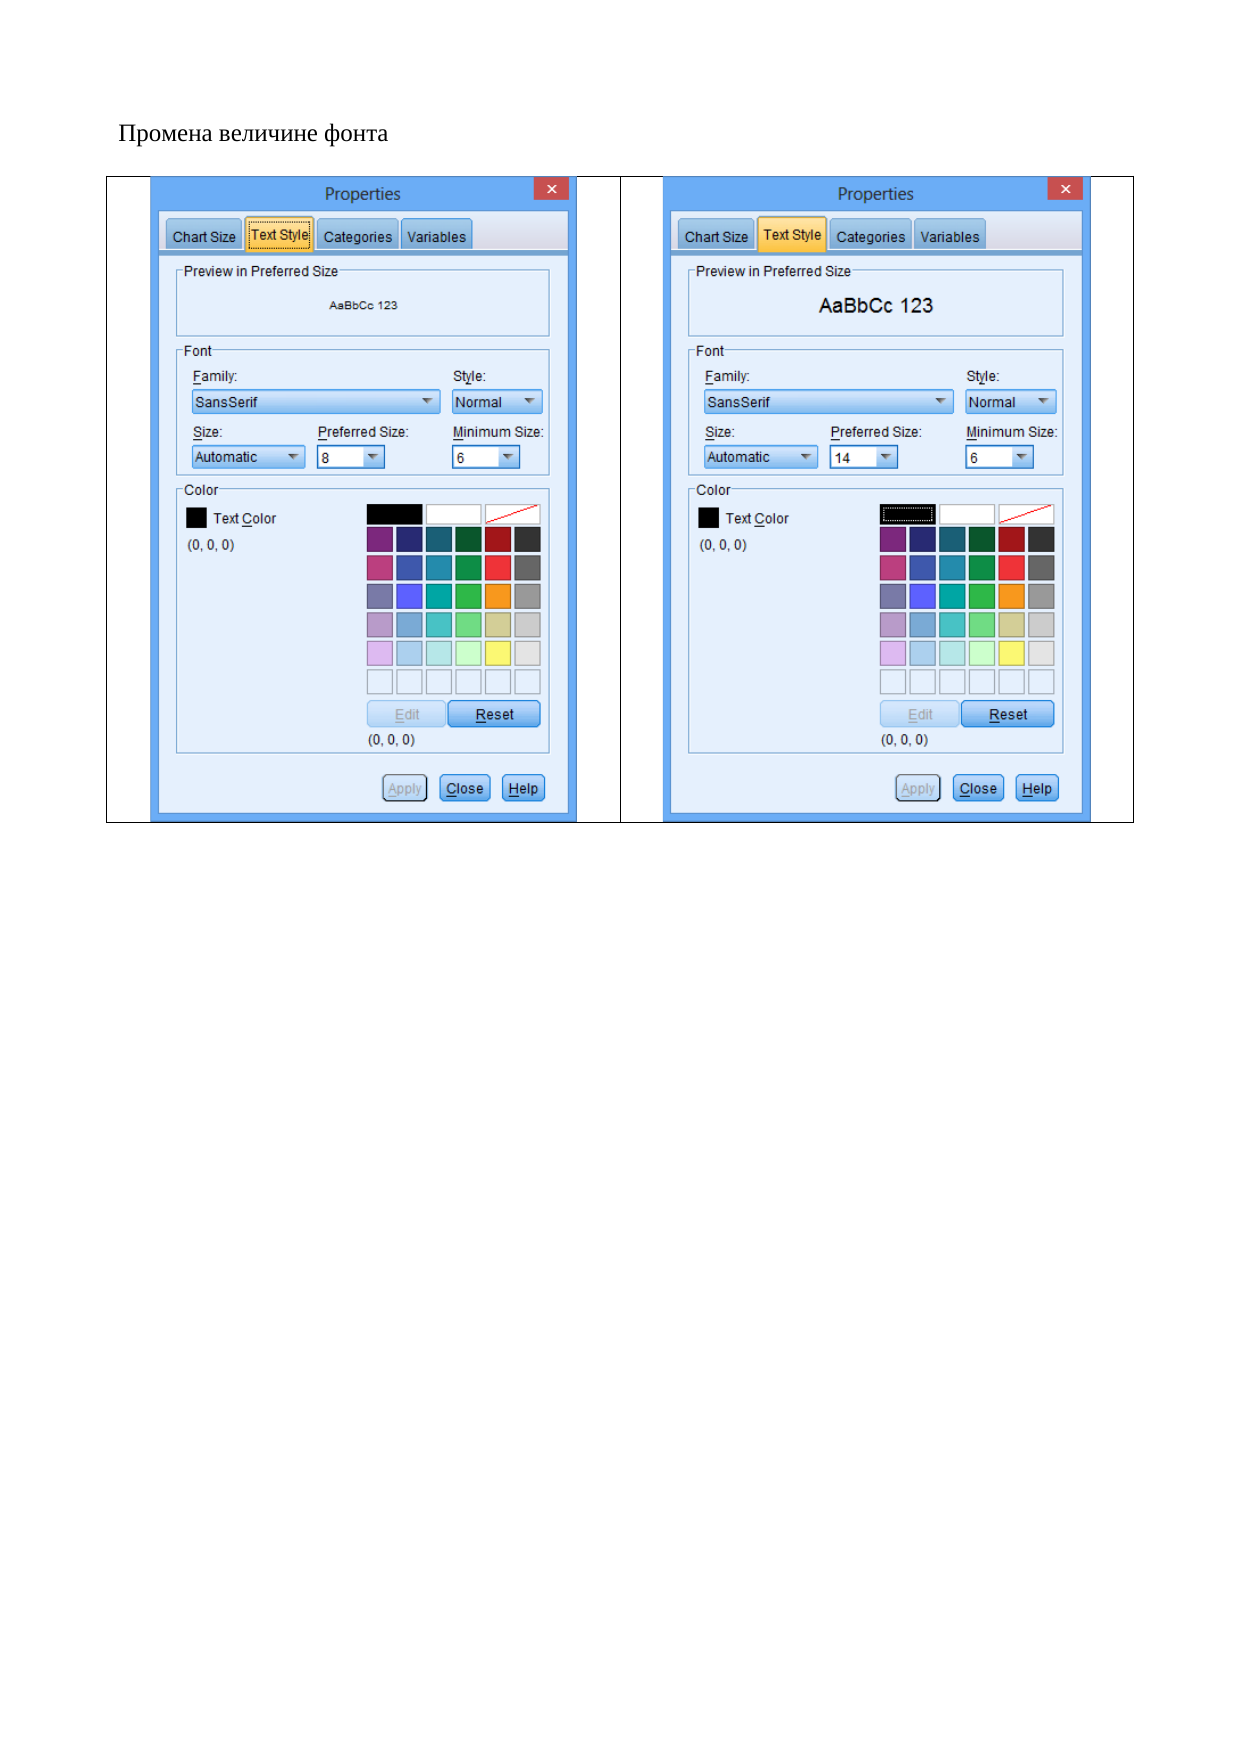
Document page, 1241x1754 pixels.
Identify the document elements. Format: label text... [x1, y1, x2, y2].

text Промена величине фонта [118, 118, 1122, 147]
table_header [107, 177, 150, 822]
picture [150, 176, 577, 822]
table_header [621, 177, 662, 822]
table_header [577, 177, 620, 822]
table_header [1091, 177, 1133, 822]
picture [662, 176, 1091, 822]
